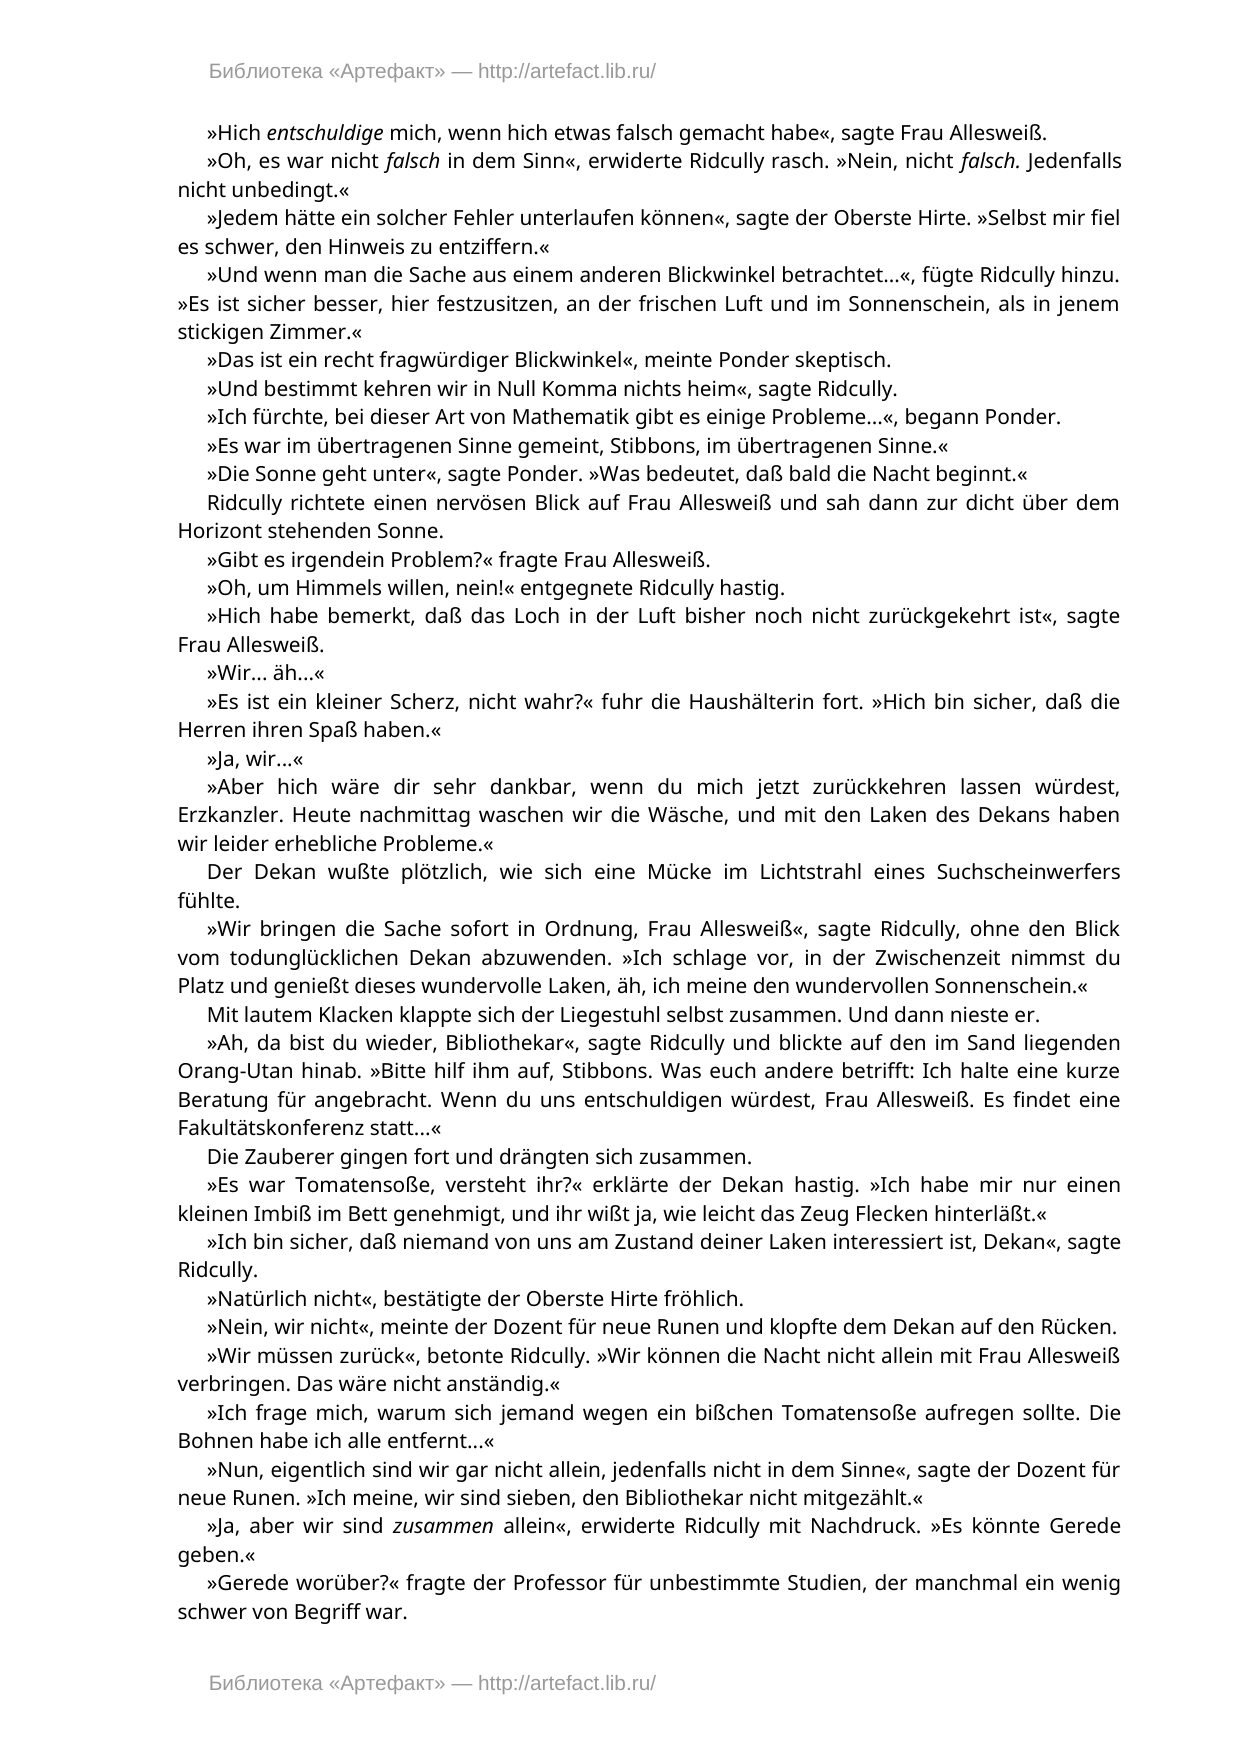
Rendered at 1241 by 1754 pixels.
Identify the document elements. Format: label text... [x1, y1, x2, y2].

text »Ja, aber wir sind zusammen allein«, erwiderte Ridcully mit Nachdruck. »Es könnte Gerede geben.« [177, 1512, 1122, 1568]
text »Nun, eigentlich sind wir gar nicht allein, jedenfalls nicht in dem Sinne«, sagte der Dozent für neue Runen. »Ich meine, wir sind sieben, den Bibliothekar nicht mitgezählt.« [177, 1455, 1122, 1512]
text »Ich bin sicher, daß niemand von uns am Zustand deiner Laken interessiert ist, Dekan«, sagte Ridcully. [177, 1227, 1122, 1284]
text »Wir bringen die Sache sofort in Ordnung, Frau Allesweiß«, sagte Ridcully, ohne den Blick vom todunglücklichen Dekan abzuwenden. »Ich schlage vor, in der Zwischenzeit nimmst du Platz und genießt dieses wundervolle Laken, äh, ich meine den wundervollen Sonnenschein.« [177, 914, 1122, 1000]
text »Es war im übertragenen Sinne gemeint, Stibbons, im übertragenen Sinne.« [177, 431, 1122, 459]
text »Ja, wir...« [177, 744, 1122, 772]
text »Es ist ein kleiner Scherz, nicht wahr?« fuhr die Haushälterin fort. »Hich bin sicher, daß die Herren ihren Spaß haben.« [177, 687, 1122, 744]
text Mit lautem Klacken klappte sich der Liegestuhl selbst zusammen. Und dann nieste er. [177, 1000, 1122, 1028]
text »Wir müssen zurück«, betonte Ridcully. »Wir können die Nacht nicht allein mit Frau Allesweiß verbringen. Das wäre nicht anständig.« [177, 1341, 1122, 1398]
text »Ich frage mich, warum sich jemand wegen ein bißchen Tomatensoße aufregen sollte. Die Bohnen habe ich alle entfernt...« [177, 1398, 1122, 1455]
text »Ah, da bist du wieder, Bibliothekar«, sagte Ridcully und blickte auf den im Sand liegenden Orang-Utan hinab. »Bitte hilf ihm auf, Stibbons. Was euch andere betrifft: Ich halte eine kurze Beratung für angebracht. Wenn du uns entschuldigen würdest, Frau Allesweiß. Es findet eine Fakultätskonferenz statt...« [177, 1028, 1122, 1142]
text »Nein, wir nicht«, meinte der Dozent für neue Runen und klopfte dem Dekan auf den Rücken. [177, 1312, 1122, 1341]
text Die Zauberer gingen fort und drängten sich zusammen. [177, 1142, 1122, 1170]
text »Ich fürchte, bei dieser Art von Mathematik gibt es einige Probleme...«, begann Ponder. [177, 402, 1122, 431]
text »Die Sonne geht unter«, sagte Ponder. »Was bedeutet, daß bald die Nacht beginnt.« [177, 459, 1122, 488]
text »Aber hich wäre dir sehr dankbar, wenn du mich jetzt zurückkehren lassen würdest, Erzkanzler. Heute nachmittag waschen wir die Wäsche, und mit den Laken des Dekans haben wir leider erhebliche Probleme.« [177, 772, 1122, 857]
text »Es war Tomatensoße, versteht ihr?« erklärte der Dekan hastig. »Ich habe mir nur einen kleinen Imbiß im Bett genehmigt, und ihr wißt ja, wie leicht das Zeug Flecken hinterläßt.« [177, 1170, 1122, 1227]
text »Natürlich nicht«, bestätigte der Oberste Hirte fröhlich. [177, 1284, 1122, 1312]
text »Hich entschuldige mich, wenn hich etwas falsch gemacht habe«, sagte Frau Allesweiß. [177, 118, 1122, 147]
text »Hich habe bemerkt, daß das Loch in der Luft bisher noch nicht zurückgekehrt ist«, sagte Frau Allesweiß. [177, 602, 1122, 658]
text »Oh, es war nicht falsch in dem Sinn«, erwiderte Ridcully rasch. »Nein, nicht falsch. Jedenfalls nicht unbedingt.« [177, 147, 1122, 203]
text »Das ist ein recht fragwürdiger Blickwinkel«, meinte Ponder skeptisch. [177, 346, 1122, 374]
text »Gibt es irgendein Problem?« fragte Frau Allesweiß. [177, 545, 1122, 573]
text »Oh, um Himmels willen, nein!« entgegnete Ridcully hastig. [177, 573, 1122, 602]
text Ridcully richtete einen nervösen Blick auf Frau Allesweiß und sah dann zur dicht über dem Horizont stehenden Sonne. [177, 488, 1122, 545]
text »Und wenn man die Sache aus einem anderen Blickwinkel betrachtet...«, fügte Ridcully hinzu. »Es ist sicher besser, hier festzusitzen, an der frischen Luft und im Sonnenschein, als in jenem stickigen Zimmer.« [177, 260, 1122, 346]
text »Gerede worüber?« fragte der Professor für unbestimmte Studien, der manchmal ein wenig schwer von Begriff war. [177, 1568, 1122, 1625]
text »Und bestimmt kehren wir in Null Komma nichts heim«, sagte Ridcully. [177, 374, 1122, 402]
text »Jedem hätte ein solcher Fehler unterlaufen können«, sagte der Oberste Hirte. »Selbst mir fiel es schwer, den Hinweis zu entziffern.« [177, 203, 1122, 260]
text Der Dekan wußte plötzlich, wie sich eine Mücke im Lichtstrahl eines Suchscheinwerfers fühlte. [177, 857, 1122, 914]
text »Wir... äh...« [177, 658, 1122, 687]
